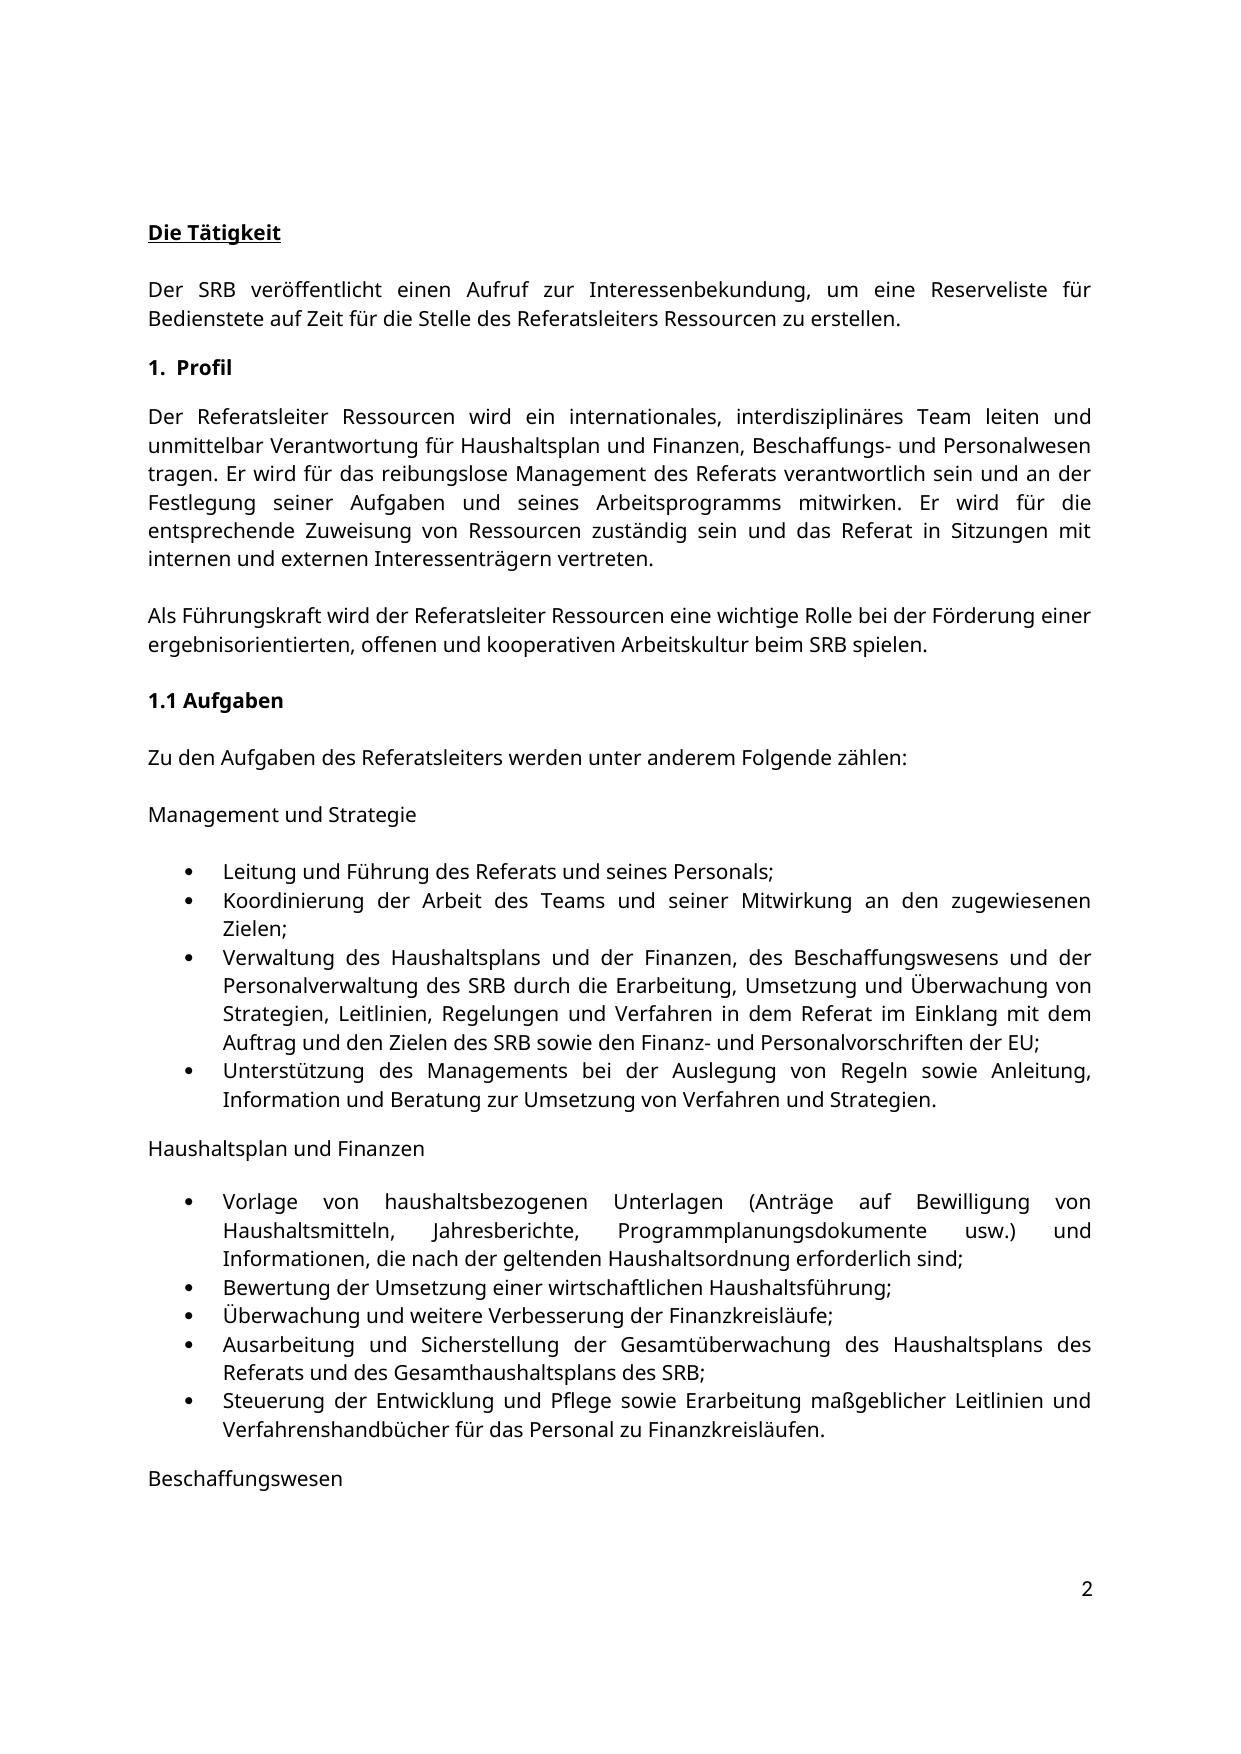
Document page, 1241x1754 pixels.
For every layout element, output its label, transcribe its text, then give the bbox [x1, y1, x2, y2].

text Der SRB veröffentlicht einen Aufruf zur Interessenbekundung, um eine Reserveliste für Bedienstete auf Zeit für die Stelle des Referatsleiters Ressourcen zu erstellen. [148, 275, 1093, 332]
text Die Tätigkeit [148, 218, 1093, 246]
text Als Führungskraft wird der Referatsleiter Ressourcen eine wichtige Rolle bei der Förderung einer ergebnisorientierten, offenen und kooperativen Arbeitskultur beim SRB spielen. [148, 601, 1093, 658]
list Steuerung der Entwicklung und Pflege sowie Erarbeitung maßgeblicher Leitlinien und Verfahrenshandbücher für das Personal zu Finanzkreisläufen. [185, 1387, 1093, 1443]
text Management und Strategie [148, 800, 1093, 829]
text Haushaltsplan und Finanzen [148, 1134, 1093, 1162]
list Profil [148, 353, 1093, 381]
list Ausarbeitung und Sicherstellung der Gesamtüberwachung des Haushaltsplans des Referats und des Gesamthaushaltsplans des SRB; [185, 1330, 1093, 1387]
list Unterstützung des Managements bei der Auslegung von Regeln sowie Anleitung, Information und Beratung zur Umsetzung von Verfahren und Strategien. [185, 1056, 1093, 1113]
list Verwaltung des Haushaltsplans und der Finanzen, des Beschaffungswesens und der Personalverwaltung des SRB durch die Erarbeitung, Umsetzung und Überwachung von Strategien, Leitlinien, Regelungen und Verfahren in dem Referat im Einklang mit dem Auftrag und den Zielen des SRB sowie den Finanz- und Personalvorschriften der EU; [185, 943, 1093, 1056]
list Leitung und Führung des Referats und seines Personals; [185, 857, 1093, 886]
list Bewertung der Umsetzung einer wirtschaftlichen Haushaltsführung; [185, 1273, 1093, 1301]
text 1.1 Aufgaben [148, 687, 1093, 715]
list Koordinierung der Arbeit des Teams und seiner Mitwirkung an den zugewiesenen Zielen; [185, 886, 1093, 943]
list Vorlage von haushaltsbezogenen Unterlagen (Anträge auf Bewilligung von Haushaltsmitteln, Jahresberichte, Programmplanungsdokumente usw.) und Informationen, die nach der geltenden Haushaltsordnung erforderlich sind; [185, 1187, 1093, 1273]
list Überwachung und weitere Verbesserung der Finanzkreisläufe; [185, 1301, 1093, 1330]
text Beschaffungswesen [148, 1464, 1093, 1493]
text Der Referatsleiter Ressourcen wird ein internationales, interdisziplinäres Team leiten und unmittelbar Verantwortung für Haushaltsplan und Finanzen, Beschaffungs- und Personalwesen tragen. Er wird für das reibungslose Management des Referats verantwortlich sein und an der Festlegung seiner Aufgaben und seines Arbeitsprogramms mitwirken. Er wird für die entsprechende Zuweisung von Ressourcen zuständig sein und das Referat in Sitzungen mit internen und externen Interessenträgern vertreten. [148, 402, 1093, 573]
text Zu den Aufgaben des Referatsleiters werden unter anderem Folgende zählen: [148, 743, 1093, 772]
